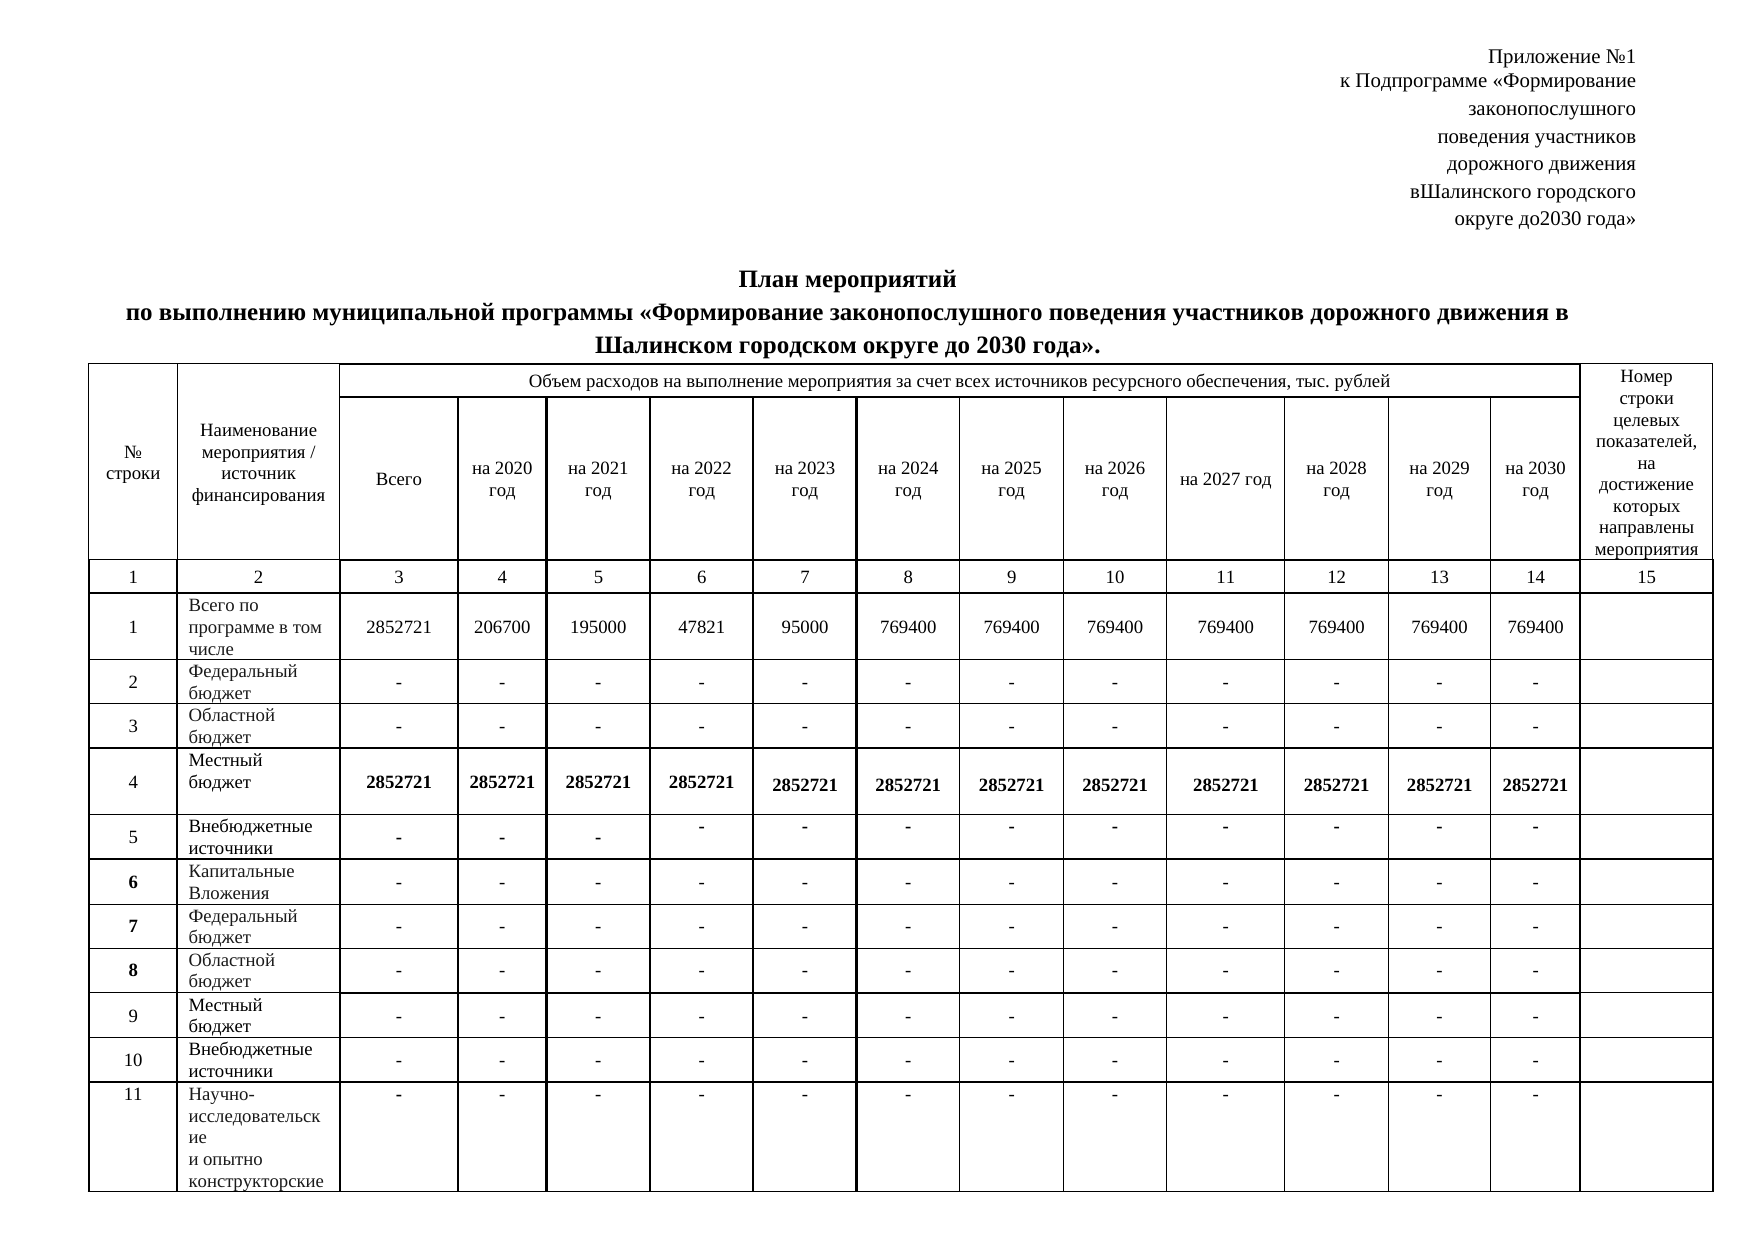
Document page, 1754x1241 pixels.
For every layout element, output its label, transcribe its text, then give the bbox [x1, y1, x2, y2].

text к Подпрограмме «Формирование [59, 68, 1636, 92]
text законопослушного [59, 96, 1636, 120]
table_cell - [960, 815, 1063, 858]
table_cell 206700 [459, 594, 545, 659]
table_cell - [960, 905, 1063, 948]
table_cell 5 [548, 561, 649, 592]
table_cell - [341, 905, 457, 948]
table_cell - [341, 1038, 457, 1081]
table_cell - [1064, 994, 1166, 1037]
table_cell 14 [1491, 561, 1579, 592]
table_cell - [858, 860, 959, 903]
table_cell Внебюджетные источники [178, 815, 339, 858]
table_cell [1581, 1083, 1712, 1191]
table_cell - [1389, 860, 1490, 903]
table_cell 2852721 [651, 749, 752, 814]
table_cell на 2023 год [754, 398, 855, 559]
table_cell 47821 [651, 594, 752, 659]
table_cell - [1491, 660, 1579, 703]
table_cell - [960, 1083, 1063, 1191]
table_cell 769400 [1285, 594, 1388, 659]
table_cell - [1064, 660, 1166, 703]
table_cell - [754, 905, 855, 948]
table_cell - [960, 1038, 1063, 1081]
table_cell - [1167, 949, 1284, 992]
table_cell Местный бюджет [178, 993, 339, 1037]
table_cell 1 [90, 560, 176, 592]
table_cell - [459, 1083, 545, 1191]
table_cell - [341, 704, 457, 747]
table_cell 2852721 [1491, 749, 1579, 814]
table_cell - [858, 994, 959, 1037]
table_cell - [1064, 704, 1166, 747]
table_cell 8 [858, 561, 959, 592]
table_cell 95000 [754, 594, 855, 659]
table_cell - [1285, 815, 1388, 858]
table_cell - [858, 704, 959, 747]
table_cell - [1064, 1038, 1166, 1081]
table_cell - [341, 860, 457, 903]
table_cell - [1389, 949, 1490, 992]
table_cell 2852721 [1167, 749, 1284, 814]
table_cell - [1064, 815, 1166, 858]
table_cell 15 [1581, 560, 1712, 592]
table_cell - [1285, 660, 1388, 703]
table_cell 769400 [1389, 594, 1490, 659]
table_cell [1581, 704, 1712, 747]
table_cell - [1285, 994, 1388, 1037]
table_cell - [1389, 994, 1490, 1037]
table_cell 11 [1167, 561, 1284, 592]
table_cell - [1167, 1038, 1284, 1081]
table_cell 10 [1064, 561, 1166, 592]
table_cell - [960, 949, 1063, 992]
table_cell - [1285, 949, 1388, 992]
table_cell Федеральный бюджет [178, 905, 339, 948]
table_cell - [341, 1083, 457, 1191]
table_cell 6 [90, 860, 176, 903]
table_cell - [1389, 1083, 1490, 1191]
table_cell - [858, 949, 959, 992]
table_cell 2 [178, 560, 339, 592]
table_cell - [651, 994, 752, 1037]
text Приложение №1 [59, 44, 1636, 68]
table_cell 8 [90, 949, 176, 992]
table_cell - [1389, 815, 1490, 858]
table_cell 2852721 [1389, 749, 1490, 814]
table_cell 769400 [1491, 594, 1579, 659]
table_cell - [548, 815, 649, 858]
table_cell - [651, 1038, 752, 1081]
table_cell - [459, 949, 545, 992]
table_cell 2852721 [341, 749, 457, 814]
table_cell - [548, 704, 649, 747]
table_cell [1581, 660, 1712, 703]
table_header № строки [89, 364, 177, 559]
table_cell - [1285, 704, 1388, 747]
table_cell Всего [340, 398, 457, 559]
table_cell на 2022 год [651, 398, 752, 559]
table_cell - [548, 1083, 649, 1191]
table_cell - [754, 1038, 855, 1081]
table_cell - [548, 660, 649, 703]
table_cell на 2027 год [1167, 398, 1284, 559]
table_cell - [1285, 1038, 1388, 1081]
table_cell - [754, 860, 855, 903]
table_cell - [651, 905, 752, 948]
table_cell - [754, 815, 855, 858]
table_cell 195000 [548, 594, 649, 659]
table_cell на 2030 год [1491, 398, 1579, 559]
table_cell - [1167, 905, 1284, 948]
table_cell 769400 [858, 594, 959, 659]
table_cell 10 [90, 1038, 176, 1081]
table_cell - [1389, 704, 1490, 747]
table_cell на 2026 год [1064, 398, 1166, 559]
table_cell - [341, 949, 457, 992]
text План мероприятий [59, 264, 1636, 293]
table_cell - [1491, 860, 1579, 903]
table_cell 4 [459, 561, 545, 592]
table_cell - [1064, 949, 1166, 992]
table_cell - [1285, 1083, 1388, 1191]
table_cell [1581, 949, 1712, 992]
table_cell - [960, 704, 1063, 747]
table_cell - [1491, 704, 1579, 747]
table_cell - [459, 860, 545, 903]
table_cell на 2025 год [960, 398, 1063, 559]
table_cell - [1491, 1083, 1579, 1191]
table_cell - [1491, 905, 1579, 948]
table_header Объем расходов на выполнение мероприятия за счет всех источников ресурсного обеспечения, тыс. рублей [340, 365, 1579, 396]
table_cell - [459, 994, 545, 1037]
text по выполнению муниципальной программы «Формирование законопослушного поведения участников дорожного движения в Шалинском городском округе до 2030 года». [59, 297, 1636, 359]
table_cell 2852721 [754, 749, 855, 814]
table_cell - [1491, 949, 1579, 992]
table_cell [1581, 749, 1712, 814]
table_cell - [459, 704, 545, 747]
table_cell 769400 [960, 594, 1063, 659]
table_cell [1581, 594, 1712, 659]
table_cell - [1064, 860, 1166, 903]
table_cell - [1064, 1083, 1166, 1191]
table_cell на 2029 год [1389, 398, 1490, 559]
table_cell 2852721 [548, 749, 649, 814]
table_cell 12 [1285, 561, 1388, 592]
table_cell 13 [1389, 561, 1490, 592]
table_cell - [459, 815, 545, 858]
text поведения участников [59, 123, 1636, 148]
table_cell - [1285, 905, 1388, 948]
table_cell Областной бюджет [178, 949, 339, 992]
table_cell - [341, 994, 457, 1037]
table_cell - [754, 1083, 855, 1191]
table_cell 11 [90, 1083, 176, 1191]
table_cell Областной бюджет [178, 704, 339, 747]
table_cell [1581, 1038, 1712, 1081]
table_cell 3 [90, 704, 176, 747]
table_cell [1581, 815, 1712, 858]
table_cell на 2024 год [858, 398, 959, 559]
table_cell на 2028 год [1285, 398, 1388, 559]
table_cell на 2020 год [459, 398, 545, 559]
table_cell - [960, 994, 1063, 1037]
table_cell - [1167, 704, 1284, 747]
table_cell - [1064, 905, 1166, 948]
table_cell 2852721 [858, 749, 959, 814]
table_cell - [341, 660, 457, 703]
table_cell 7 [754, 561, 855, 592]
table_cell - [651, 949, 752, 992]
table_cell - [548, 949, 649, 992]
table_cell - [548, 1038, 649, 1081]
table_cell - [651, 704, 752, 747]
table_cell [1581, 860, 1712, 903]
table_cell 769400 [1064, 594, 1166, 659]
table_cell - [960, 660, 1063, 703]
table_cell - [1389, 905, 1490, 948]
table_cell - [548, 994, 649, 1037]
text вШалинского городского [59, 179, 1636, 203]
table_cell 2852721 [341, 594, 457, 659]
table_cell - [341, 815, 457, 858]
table_cell - [754, 994, 855, 1037]
table_cell - [754, 660, 855, 703]
table_cell - [1167, 994, 1284, 1037]
table_cell - [1389, 1038, 1490, 1081]
table_cell - [651, 860, 752, 903]
table_cell - [1167, 815, 1284, 858]
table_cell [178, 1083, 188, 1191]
table_cell - [858, 1083, 959, 1191]
table_cell 7 [90, 905, 176, 948]
table_cell - [754, 949, 855, 992]
table_cell - [1285, 860, 1388, 903]
table_cell - [1491, 815, 1579, 858]
table_cell Внебюджетные источники [178, 1038, 339, 1081]
table_cell [1581, 993, 1712, 1037]
text округе до2030 года» [59, 206, 1636, 230]
table_cell 1 [90, 594, 176, 659]
table_cell - [548, 860, 649, 903]
table_cell - [858, 905, 959, 948]
table_cell Местный бюджет [178, 749, 339, 814]
table_header Номер строки целевых показателей, на достижение которых направлены мероприятия [1581, 364, 1712, 559]
table_cell [1581, 905, 1712, 948]
table_cell 2852721 [1285, 749, 1388, 814]
table_cell - [459, 1038, 545, 1081]
table_cell - [1167, 660, 1284, 703]
table_cell 6 [651, 561, 752, 592]
table_cell - [858, 815, 959, 858]
table_cell - [858, 660, 959, 703]
table_cell на 2021 год [548, 398, 649, 559]
table_cell Федеральный бюджет [178, 660, 339, 703]
table_cell 2 [90, 660, 176, 703]
table_cell - [754, 704, 855, 747]
table_cell - [1491, 1038, 1579, 1081]
table_cell - [459, 905, 545, 948]
table_cell 4 [90, 749, 176, 814]
table_cell 2852721 [960, 749, 1063, 814]
table_cell - [1167, 1083, 1284, 1191]
table_cell 9 [90, 993, 176, 1037]
table_cell - [1389, 660, 1490, 703]
table_cell - [858, 1038, 959, 1081]
table_cell - [651, 1083, 752, 1191]
table_cell - [960, 860, 1063, 903]
table_cell - [1167, 860, 1284, 903]
table_cell - [651, 815, 752, 858]
table_cell - [651, 660, 752, 703]
table_cell 2852721 [459, 749, 545, 814]
table_header Наименование мероприятия / источник финансирования [178, 364, 339, 559]
table_cell 9 [960, 561, 1063, 592]
table_cell 2852721 [1064, 749, 1166, 814]
text дорожного движения [59, 151, 1636, 175]
table_cell 5 [90, 815, 176, 858]
table_cell - [459, 660, 545, 703]
table_cell 769400 [1167, 594, 1284, 659]
table_cell 3 [341, 561, 457, 592]
table_cell - [548, 905, 649, 948]
table_cell - [1491, 994, 1579, 1037]
